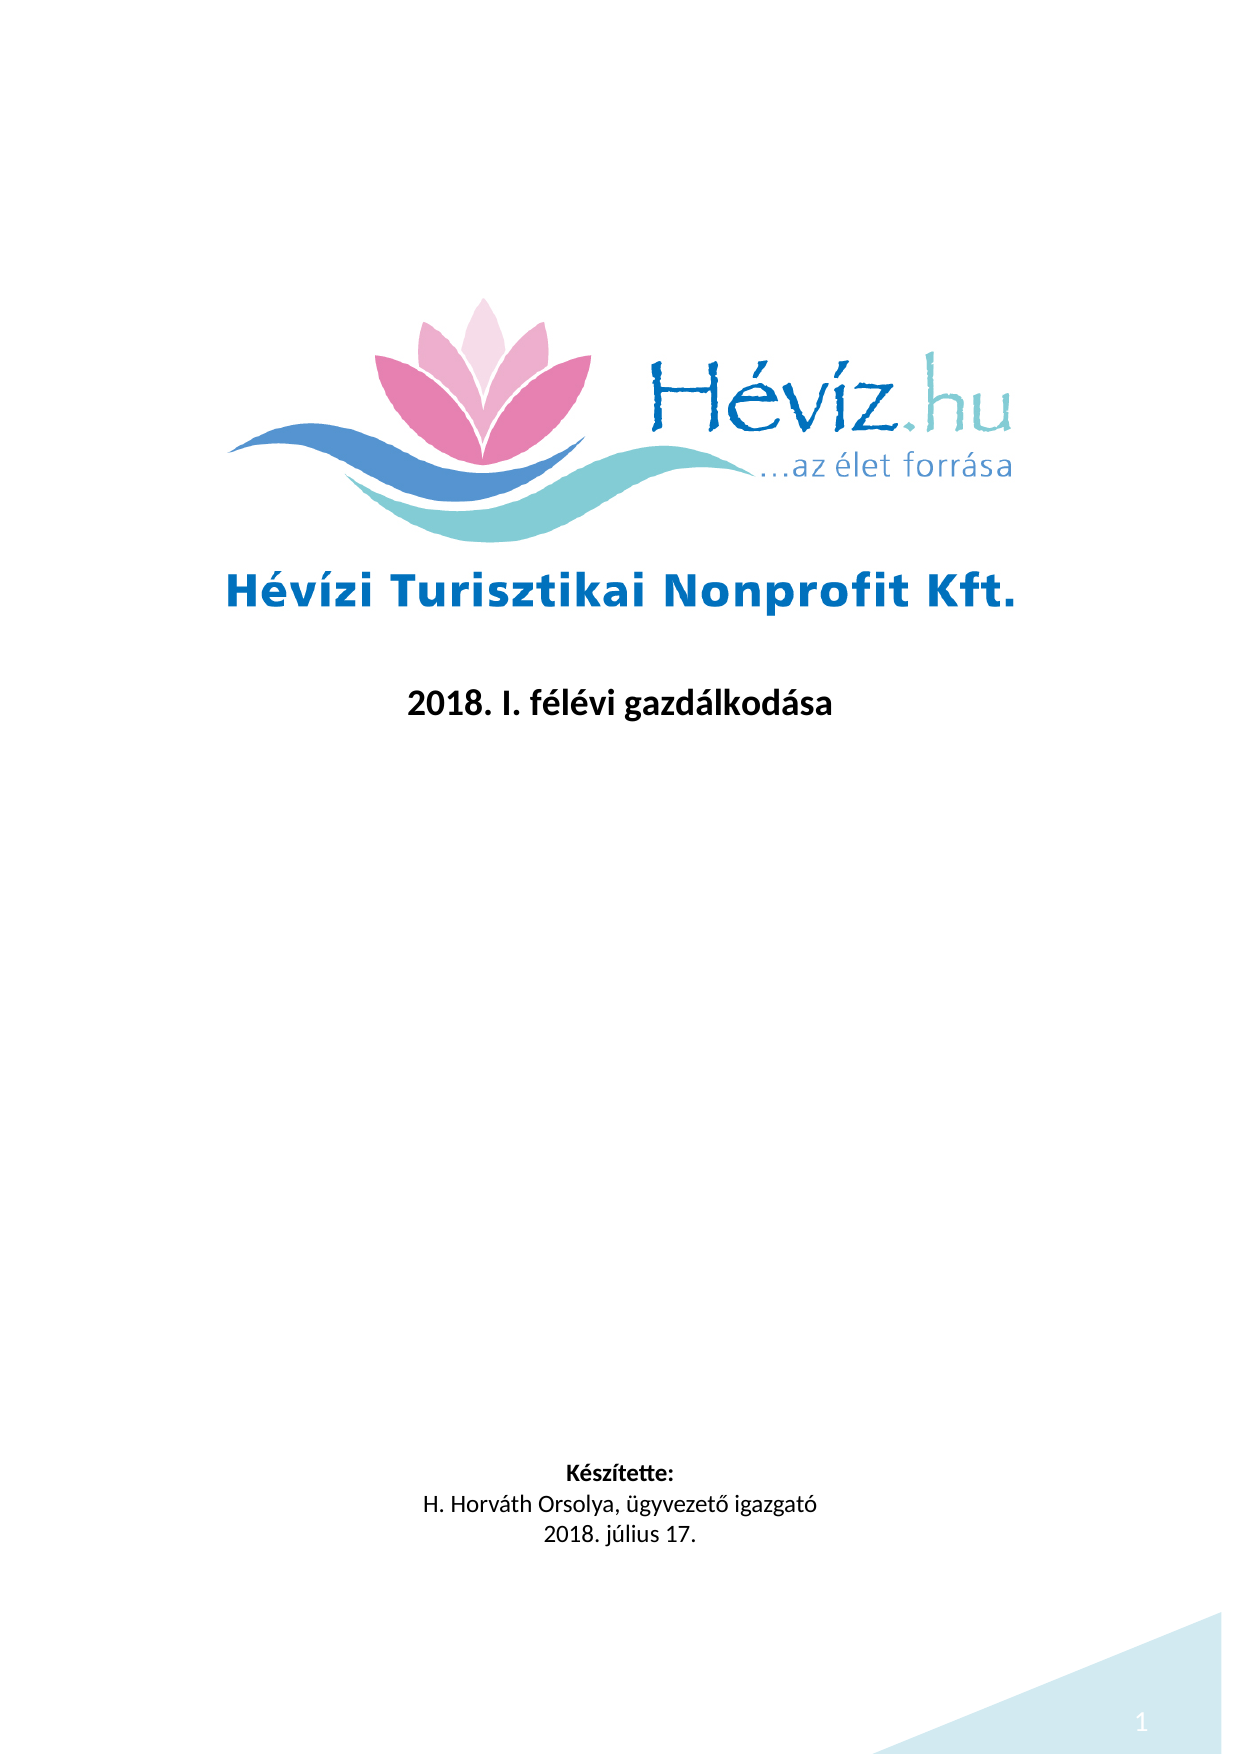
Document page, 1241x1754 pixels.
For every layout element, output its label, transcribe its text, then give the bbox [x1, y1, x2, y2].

picture [148, 233, 1092, 680]
text 2018. július 17. [148, 1518, 1093, 1549]
text H. Horváth Orsolya, ügyvezető igazgató [148, 1488, 1093, 1518]
text 2018. I. félévi gazdálkodása [148, 679, 1093, 725]
text Készítette: [148, 1457, 1093, 1488]
